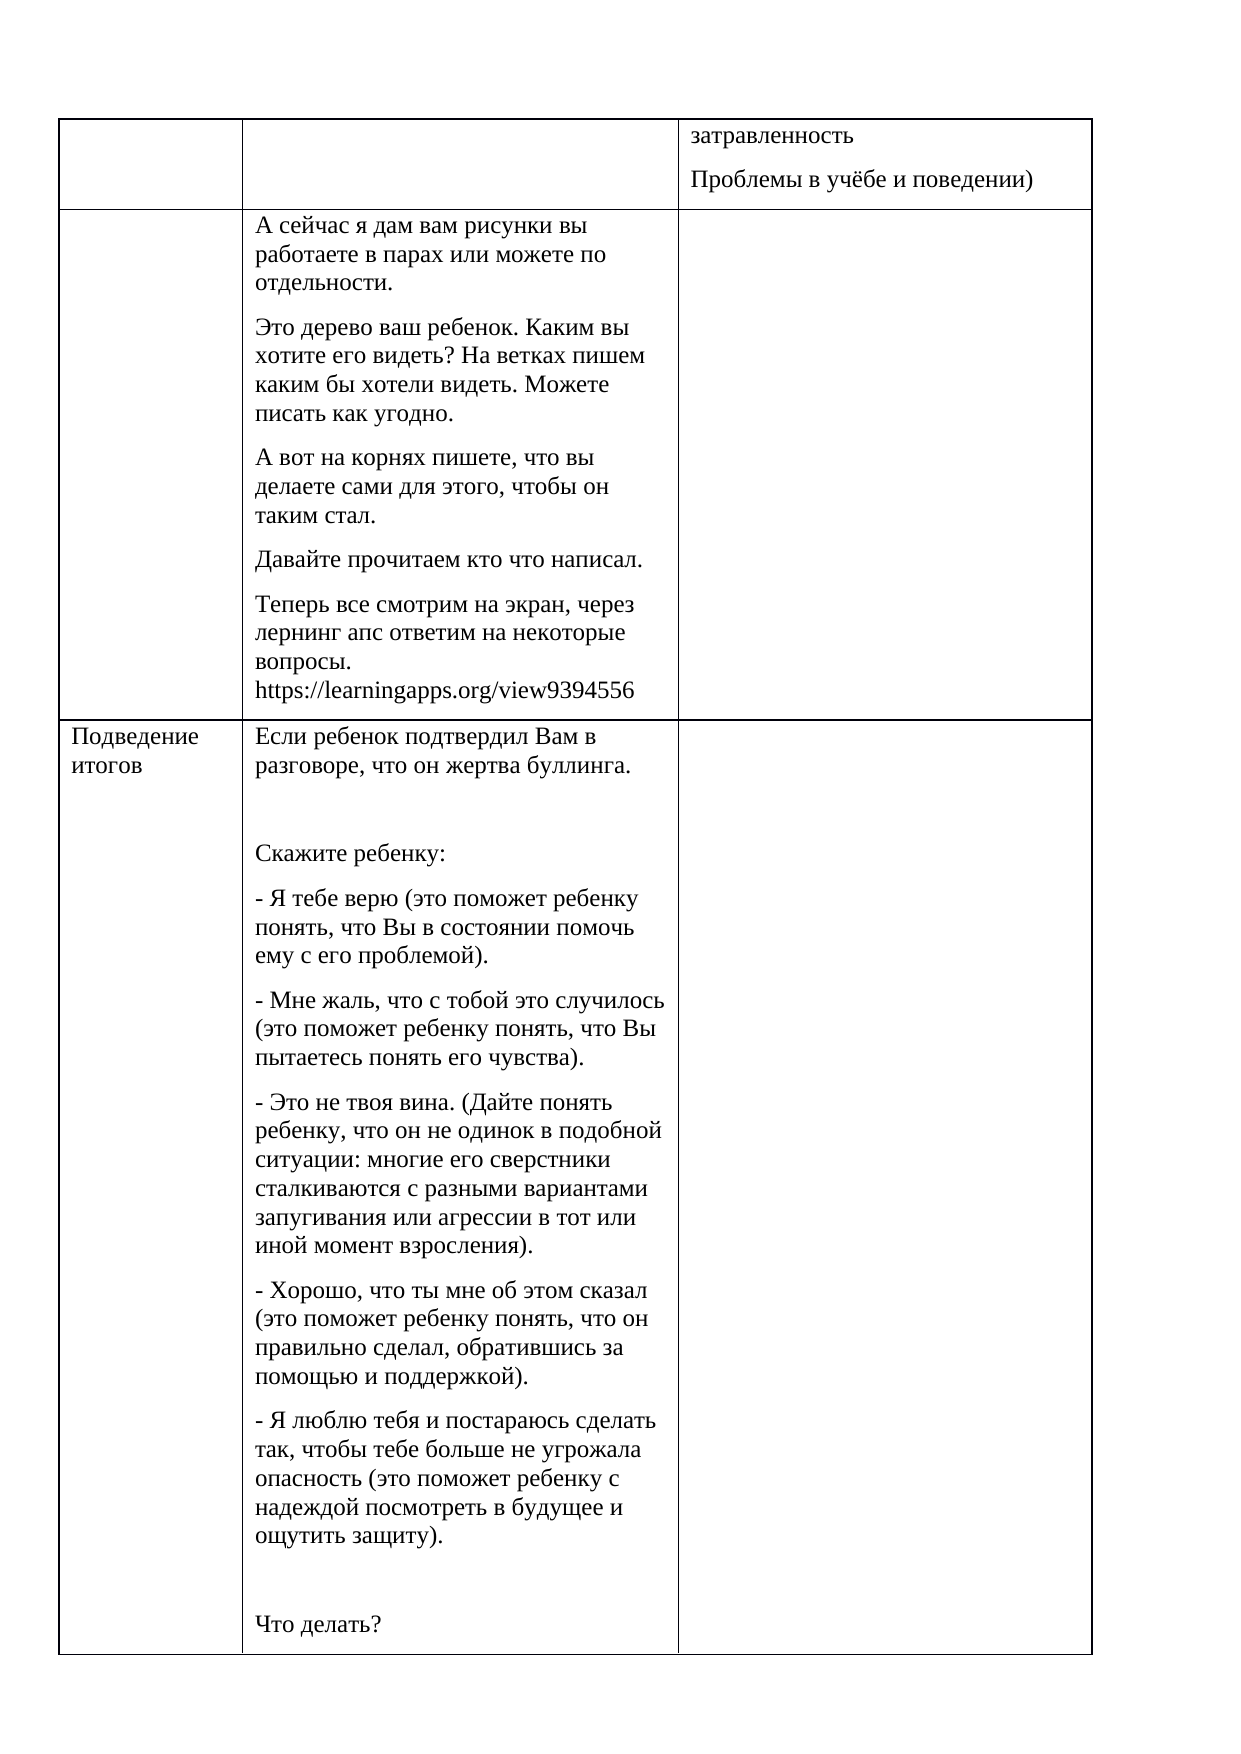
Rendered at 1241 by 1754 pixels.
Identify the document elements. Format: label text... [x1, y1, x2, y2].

table_cell Подведение итогов [60, 721, 242, 1653]
table_cell А сейчас я дам вам рисунки вы работаете в парах или можете по отдельности. Это дерево ваш ребенок. Каким вы хотите его видеть? На ветках пишем каким бы хотели видеть. Можете писать как угодно. А вот на корнях пишете, что вы делаете сами для этого, чтобы он таким стал. Давайте прочитаем кто что написал. Теперь все смотрим на экран, через лернинг апс ответим на некоторые вопросы. https://learningapps.org/view9394556 [243, 210, 678, 719]
table_cell [60, 210, 242, 719]
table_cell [60, 120, 242, 208]
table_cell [243, 120, 678, 208]
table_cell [679, 120, 1091, 208]
table_cell [679, 210, 1091, 719]
table_cell [679, 721, 1091, 1653]
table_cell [243, 721, 678, 1653]
